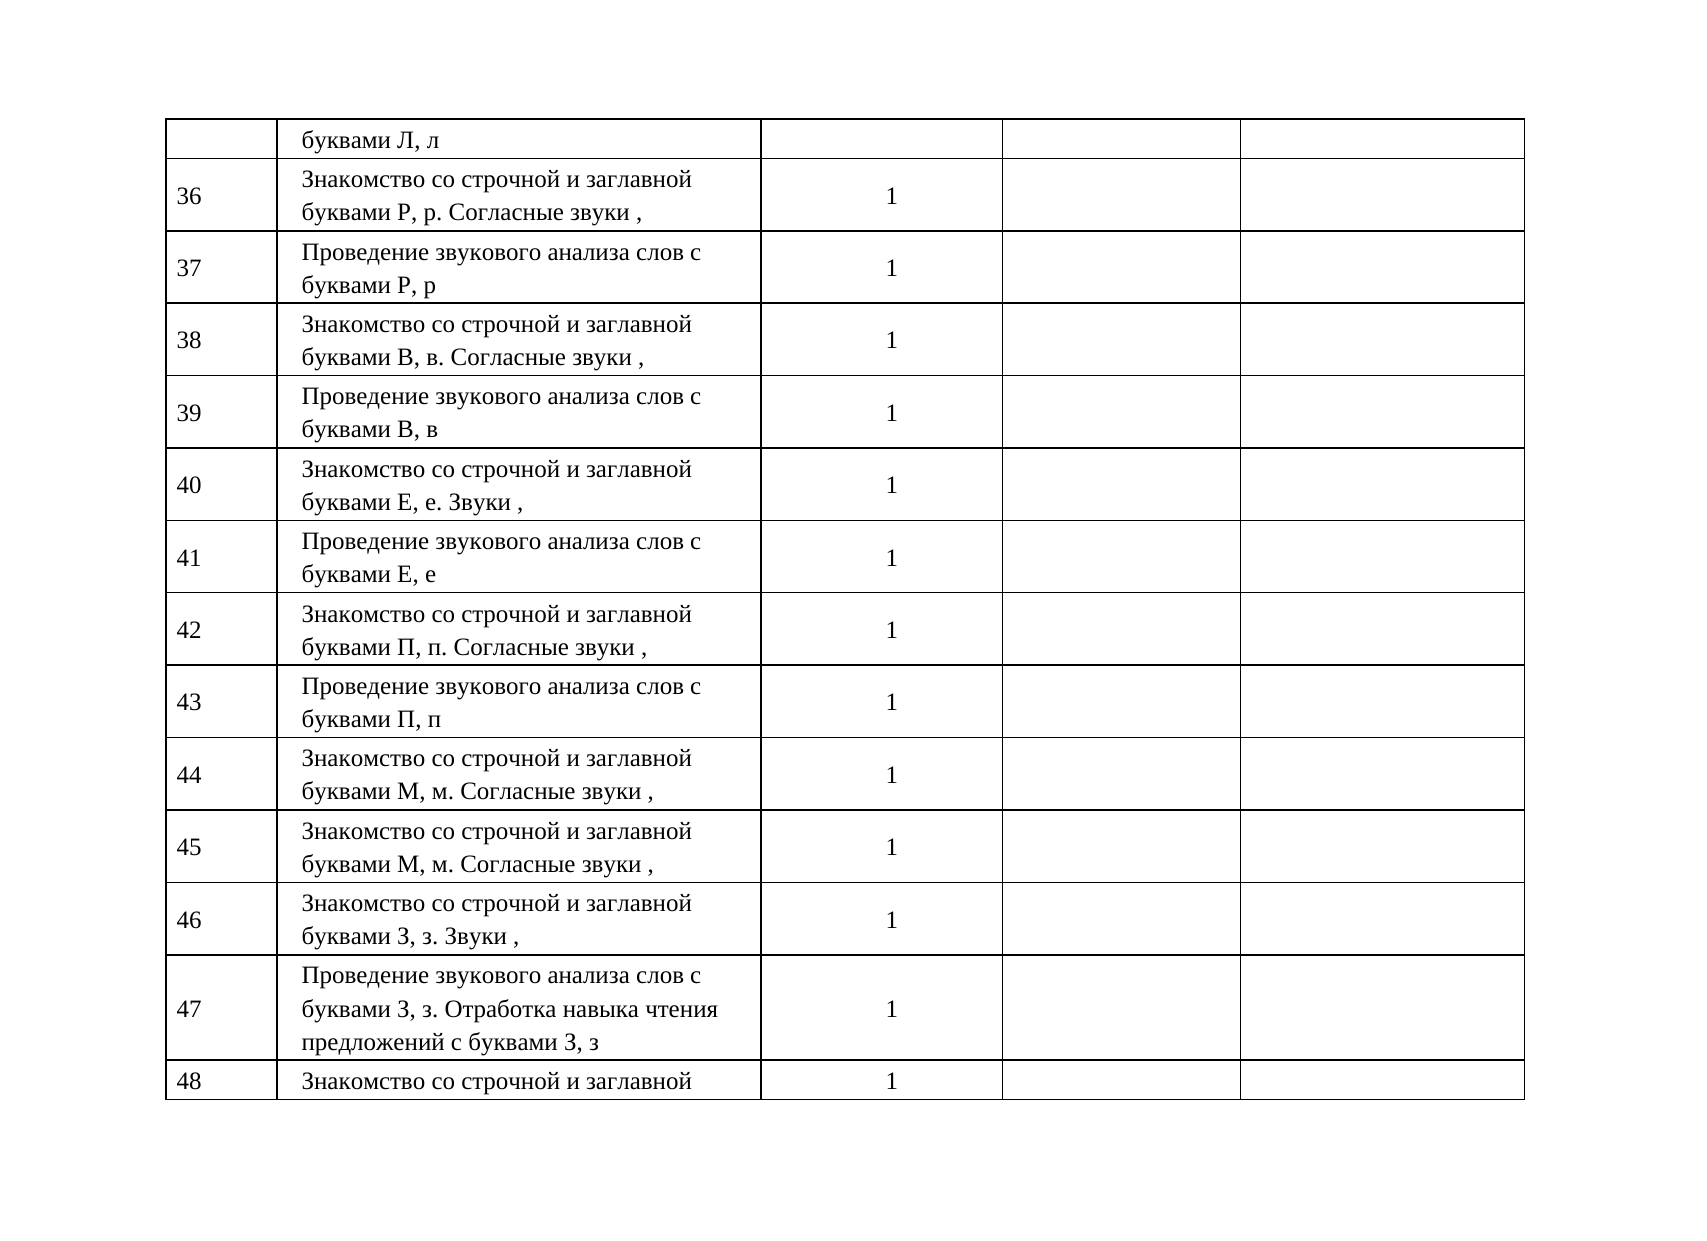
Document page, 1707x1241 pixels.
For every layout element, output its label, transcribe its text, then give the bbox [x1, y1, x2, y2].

table_cell Знакомство со строчной и заглавной буквами Е, е. Звуки , [278, 449, 760, 519]
table_cell [1003, 159, 1240, 230]
table_cell [1241, 593, 1524, 664]
table_cell Знакомство со строчной и заглавной буквами Р, р. Согласные звуки , [278, 159, 760, 230]
table_cell Проведение звукового анализа слов с буквами Р, р [278, 232, 760, 302]
table_cell Знакомство со строчной и заглавной буквами П, п. Согласные звуки , [278, 593, 760, 664]
table_cell [1003, 956, 1240, 1059]
table_cell [1003, 376, 1240, 447]
table_cell 41 [167, 521, 276, 592]
table_cell Знакомство со строчной и заглавной буквами М, м. Согласные звуки , [278, 738, 760, 809]
table_cell Знакомство со строчной и заглавной буквами М, м. Согласные звуки , [278, 811, 760, 881]
table_cell [1241, 376, 1524, 447]
table_cell 1 [762, 811, 1002, 881]
table_cell Проведение звукового анализа слов с буквами Е, е [278, 521, 760, 592]
table_cell [1003, 304, 1240, 375]
table_cell Знакомство со строчной и заглавной буквами З, з. Звуки , [278, 883, 760, 954]
table_cell 47 [167, 956, 276, 1059]
table_cell [1003, 883, 1240, 954]
table_cell [1241, 811, 1524, 881]
table_cell [1241, 304, 1524, 375]
table_cell 48 [167, 1061, 276, 1099]
table_cell 1 [762, 304, 1002, 375]
table_cell [1241, 1061, 1524, 1099]
table_cell [1003, 120, 1240, 157]
table_cell [1241, 232, 1524, 302]
table_cell 39 [167, 376, 276, 447]
table_cell [1003, 449, 1240, 519]
table_cell 37 [167, 232, 276, 302]
table_cell 1 [762, 521, 1002, 592]
table_cell [1003, 521, 1240, 592]
table_cell 1 [762, 1061, 1002, 1099]
table_cell 1 [762, 376, 1002, 447]
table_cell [278, 120, 760, 157]
table_cell 1 [762, 449, 1002, 519]
table_cell 1 [762, 738, 1002, 809]
table_cell Знакомство со строчной и заглавной буквами В, в. Согласные звуки , [278, 304, 760, 375]
table_cell [1241, 666, 1524, 737]
table_cell 1 [762, 232, 1002, 302]
table_cell [1241, 449, 1524, 519]
table_cell 1 [762, 159, 1002, 230]
table_cell [1241, 159, 1524, 230]
table_cell 40 [167, 449, 276, 519]
table_cell [1241, 120, 1524, 157]
table_cell Проведение звукового анализа слов с буквами В, в [278, 376, 760, 447]
table_cell Проведение звукового анализа слов с буквами П, п [278, 666, 760, 737]
table_cell 1 [762, 956, 1002, 1059]
table_cell [1241, 738, 1524, 809]
table_cell 1 [762, 666, 1002, 737]
table_cell [1003, 811, 1240, 881]
table_cell 43 [167, 666, 276, 737]
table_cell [278, 1061, 760, 1099]
table_cell 1 [762, 883, 1002, 954]
table_cell 42 [167, 593, 276, 664]
table_cell 1 [762, 120, 1002, 157]
table_cell 1 [762, 593, 1002, 664]
table_cell 38 [167, 304, 276, 375]
table_cell 35 [167, 120, 276, 157]
table_cell [1003, 1061, 1240, 1099]
table_cell [1003, 738, 1240, 809]
table_cell [1241, 521, 1524, 592]
table_cell 44 [167, 738, 276, 809]
table_cell [1003, 666, 1240, 737]
table_cell [1241, 883, 1524, 954]
table_cell [1241, 956, 1524, 1059]
table_cell 36 [167, 159, 276, 230]
table_cell [1003, 593, 1240, 664]
table_cell [1003, 232, 1240, 302]
table_cell 46 [167, 883, 276, 954]
table_cell 45 [167, 811, 276, 881]
table_cell Проведение звукового анализа слов с буквами З, з. Отработка навыка чтения предложений с буквами З, з [278, 956, 760, 1059]
